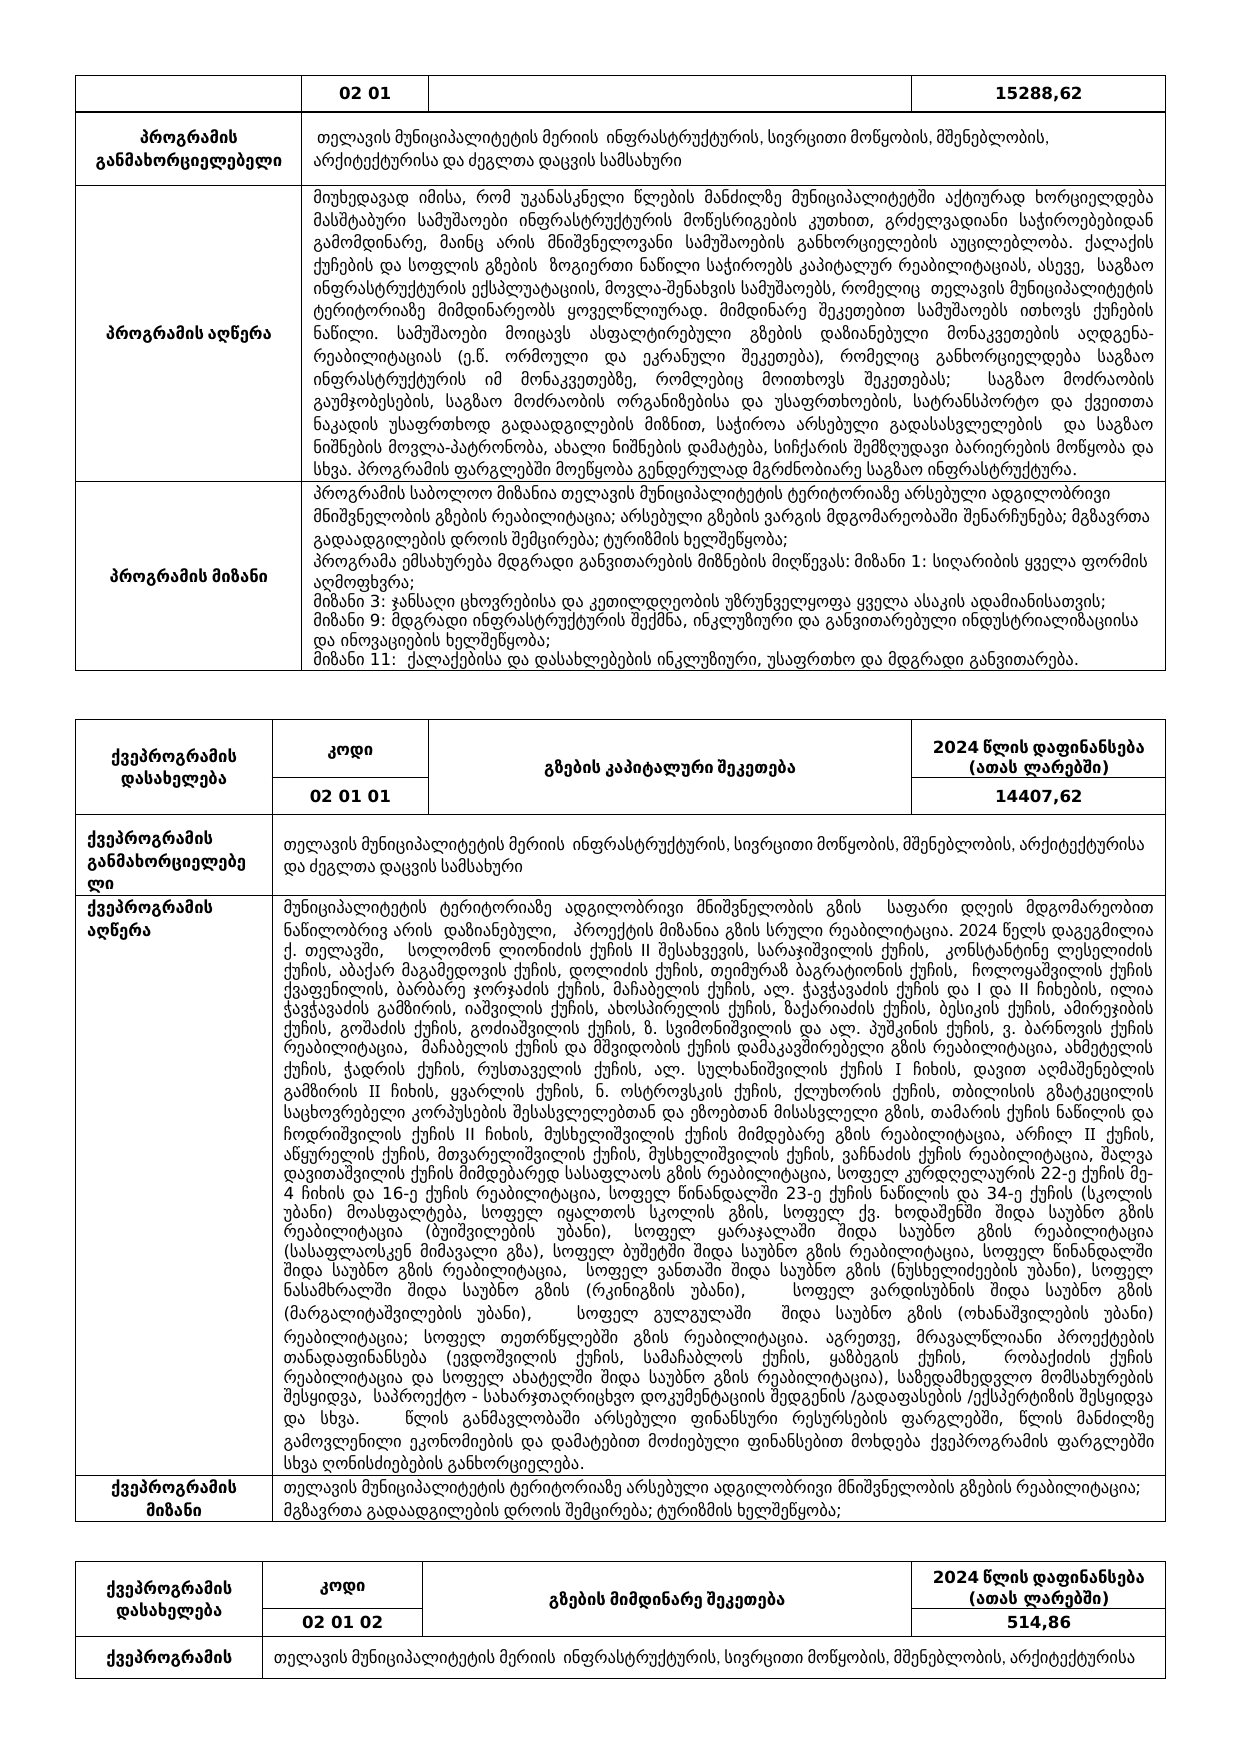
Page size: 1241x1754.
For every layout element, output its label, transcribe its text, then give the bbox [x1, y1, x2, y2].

table_cell ქვეპროგრამის განმახორციელებელი [76, 815, 272, 895]
table_cell მიუხედავად იმისა, რომ უკანასკნელი წლების მანძილზე მუნიციპალიტეტში აქტიურად ხორციელდება მასშტაბური სამუშაოები ინფრასტრუქტურის მოწესრიგების კუთხით, გრძელვადიანი საჭიროებებიდან გამომდინარე, მაინც არის მნიშვნელოვანი სამუშაოების განხორციელების აუცილებლობა. ქალაქის ქუჩების და სოფლის გზების ზოგიერთი ნაწილი საჭიროებს კაპიტალურ რეაბილიტაციას, ასევე, საგზაო ინფრასტრუქტურის ექსპლუატაციის, მოვლა-შენახვის სამუშაოებს, რომელიც თელავის მუნიციპალიტეტის ტერიტორიაზე მიმდინარეობს ყოველწლიურად. მიმდინარე შეკეთებით სამუშაოებს ითხოვს ქუჩების ნაწილი. სამუშაოები მოიცავს ასფალტირებული გზების დაზიანებული მონაკვეთების აღდგენა-რეაბილიტაციას (ე.წ. ორმოული და ეკრანული შეკეთება), რომელიც განხორციელდება საგზაო ინფრასტრუქტურის იმ მონაკვეთებზე, რომლებიც მოითხოვს შეკეთებას; საგზაო მოძრაობის გაუმჯობესების, საგზაო მოძრაობის ორგანიზებისა და უსაფრთხოების, სატრანსპორტო და ქვეითთა ნაკადის უსაფრთხოდ გადაადგილების მიზნით, საჭიროა არსებული გადასასვლელების და საგზაო ნიშნების მოვლა-პატრონობა, ახალი ნიშნების დამატება, სიჩქარის შემზღუდავი ბარიერების მოწყობა და სხვა. პროგრამის ფარგლებში მოეწყობა გენდერულად მგრძნობიარე საგზაო ინფრასტრუქტურა. [302, 186, 1165, 481]
table_header კოდი [273, 720, 428, 777]
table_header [76, 76, 301, 111]
table_cell თელავის მუნიციპალიტეტის მერიის ინფრასტრუქტურის, სივრცითი მოწყობის, მშენებლობის, არქიტექტურისა და ძეგლთა დაცვის სამსახური [302, 113, 1165, 184]
table_header 2024 წლის დაფინანსება (ათას ლარებში) [912, 720, 1165, 777]
table_cell 02 01 01 [273, 778, 428, 814]
table_header კოდი [263, 1562, 422, 1608]
table_cell 02 01 02 [263, 1609, 422, 1636]
table_cell პროგრამის მიზანი [76, 482, 301, 669]
table_cell 15288,62 [912, 76, 1165, 111]
table_header ქვეპროგრამის დასახელება [76, 720, 272, 814]
table_header ქვეპროგრამის დასახელება [76, 1562, 262, 1636]
table_cell 02 01 [302, 76, 428, 111]
table_cell პროგრამის საბოლოო მიზანია თელავის მუნიციპალიტეტის ტერიტორიაზე არსებული ადგილობრივი მნიშვნელობის გზების რეაბილიტაცია; არსებული გზების ვარგის მდგომარეობაში შენარჩუნება; მგზავრთა გადაადგილების დროის შემცირება; ტურიზმის ხელშეწყობა; პროგრამა ემსახურება მდგრადი განვითარების მიზნების მიღწევას: მიზანი 1: სიღარიბის ყველა ფორმის აღმოფხვრა; მიზანი 3: ჯანსაღი ცხოვრებისა და კეთილდღეობის უზრუნველყოფა ყველა ასაკის ადამიანისათვის; მიზანი 9: მდგრადი ინფრასტრუქტურის შექმნა, ინკლუზიური და განვითარებული ინდუსტრიალიზაციისა და ინოვაციების ხელშეწყობა; მიზანი 11: ქალაქებისა და დასახლებების ინკლუზიური, უსაფრთხო და მდგრადი განვითარება. [302, 482, 1165, 669]
table_cell ქვეპროგრამის მიზანი [76, 1476, 272, 1521]
table_cell 14407,62 [912, 778, 1165, 814]
table_cell ქვეპროგრამის აღწერა [76, 896, 272, 1475]
table_cell თელავის მუნიციპალიტეტის ტერიტორიაზე არსებული ადგილობრივი მნიშვნელობის გზების რეაბილიტაცია; მგზავრთა გადაადგილების დროის შემცირება; ტურიზმის ხელშეწყობა; [273, 1476, 1165, 1521]
table_cell პროგრამის აღწერა [76, 186, 301, 481]
table_cell პროგრამის განმახორციელებელი [76, 113, 301, 184]
table_header გზების კაპიტალური შეკეთება [429, 720, 911, 814]
table_cell თელავის მუნიციპალიტეტის მერიის ინფრასტრუქტურის, სივრცითი მოწყობის, მშენებლობის, არქიტექტურისა და ძეგლთა დაცვის სამსახური [273, 815, 1165, 895]
table_header გზების მიმდინარე შეკეთება [423, 1562, 911, 1636]
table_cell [263, 1637, 1165, 1678]
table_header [429, 76, 911, 111]
table_cell მუნიციპალიტეტის ტერიტორიაზე ადგილობრივი მნიშვნელობის გზის საფარი დღეის მდგომარეობით ნაწილობრივ არის დაზიანებული, პროექტის მიზანია გზის სრული რეაბილიტაცია. 2024 წელს დაგეგმილია ქ. თელავში, სოლომონ ლიონიძის ქუჩის II შესახვევის, სარაჯიშვილის ქუჩის, კონსტანტინე ლესელიძის ქუჩის, აბაქარ მაგამედოვის ქუჩის, დოლიძის ქუჩის, თეიმურაზ ბაგრატიონის ქუჩის, ჩოლოყაშვილის ქუჩის ქვაფენილის, ბარბარე ჯორჯაძის ქუჩის, მაჩაბელის ქუჩის, ალ. ჭავჭავაძის ქუჩის და I და II ჩიხების, ილია ჭავჭავაძის გამზირის, იაშვილის ქუჩის, ახოსპირელის ქუჩის, ზაქარიაძის ქუჩის, ბესიკის ქუჩის, ამირეჯიბის ქუჩის, გოშაძის ქუჩის, გოძიაშვილის ქუჩის, ზ. სვიმონიშვილის და ალ. პუშკინის ქუჩის, ვ. ბარნოვის ქუჩის რეაბილიტაცია, მაჩაბელის ქუჩის და მშვიდობის ქუჩის დამაკავშირებელი გზის რეაბილიტაცია, ახმეტელის ქუჩის, ჭადრის ქუჩის, რუსთაველის ქუჩის, ალ. სულხანიშვილის ქუჩის I ჩიხის, დავით აღმაშენებლის გამზირის II ჩიხის, ყვარლის ქუჩის, ნ. ოსტროვსკის ქუჩის, ქლუხორის ქუჩის, თბილისის გზატკეცილის საცხოვრებელი კორპუსების შესასვლელებთან და ეზოებთან მისასვლელი გზის, თამარის ქუჩის ნაწილის და ჩოდრიშვილის ქუჩის II ჩიხის, მუსხელიშვილის ქუჩის მიმდებარე გზის რეაბილიტაცია, არჩილ II ქუჩის, აწყურელის ქუჩის, მთვარელიშვილის ქუჩის, მუსხელიშვილის ქუჩის, ვაჩნაძის ქუჩის რეაბილიტაცია, შალვა დავითაშვილის ქუჩის მიმდებარედ სასაფლაოს გზის რეაბილიტაცია, სოფელ კურდღელაურის 22-ე ქუჩის მე-4 ჩიხის და 16-ე ქუჩის რეაბილიტაცია, სოფელ წინანდალში 23-ე ქუჩის ნაწილის და 34-ე ქუჩის (სკოლის უბანი) მოასფალტება, სოფელ იყალთოს სკოლის გზის, სოფელ ქვ. ხოდაშენში შიდა საუბნო გზის რეაბილიტაცია (ბუიშვილების უბანი), სოფელ ყარაჯალაში შიდა საუბნო გზის რეაბილიტაცია (სასაფლაოსკენ მიმავალი გზა), სოფელ ბუშეტში შიდა საუბნო გზის რეაბილიტაცია, სოფელ წინანდალში შიდა საუბნო გზის რეაბილიტაცია, სოფელ ვანთაში შიდა საუბნო გზის (ნუსხელიძეების უბანი), სოფელ ნასამხრალში შიდა საუბნო გზის (რკინიგზის უბანი), სოფელ ვარდისუბნის შიდა საუბნო გზის (მარგალიტაშვილების უბანი), სოფელ გულგულაში შიდა საუბნო გზის (ოხანაშვილების უბანი) რეაბილიტაცია; სოფელ თეთრწყლებში გზის რეაბილიტაცია. აგრეთვე, მრავალწლიანი პროექტების თანადაფინანსება (ევდოშვილის ქუჩის, სამაჩაბლოს ქუჩის, ყაზბეგის ქუჩის, რობაქიძის ქუჩის რეაბილიტაცია და სოფელ ახატელში შიდა საუბნო გზის რეაბილიტაცია), საზედამხედვლო მომსახურების შესყიდვა, საპროექტო - სახარჯთაღრიცხვო დოკუმენტაციის შედგენის /გადაფასების /ექსპერტიზის შესყიდვა და სხვა. წლის განმავლობაში არსებული ფინანსური რესურსების ფარგლებში, წლის მანძილზე გამოვლენილი ეკონომიების და დამატებით მოძიებული ფინანსებით მოხდება ქვეპროგრამის ფარგლებში სხვა ღონისძიებების განხორციელება. [273, 896, 1165, 1475]
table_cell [76, 1637, 262, 1678]
table_header 2024 წლის დაფინანსება (ათას ლარებში) [912, 1562, 1165, 1608]
table_cell 514,86 [912, 1609, 1165, 1636]
